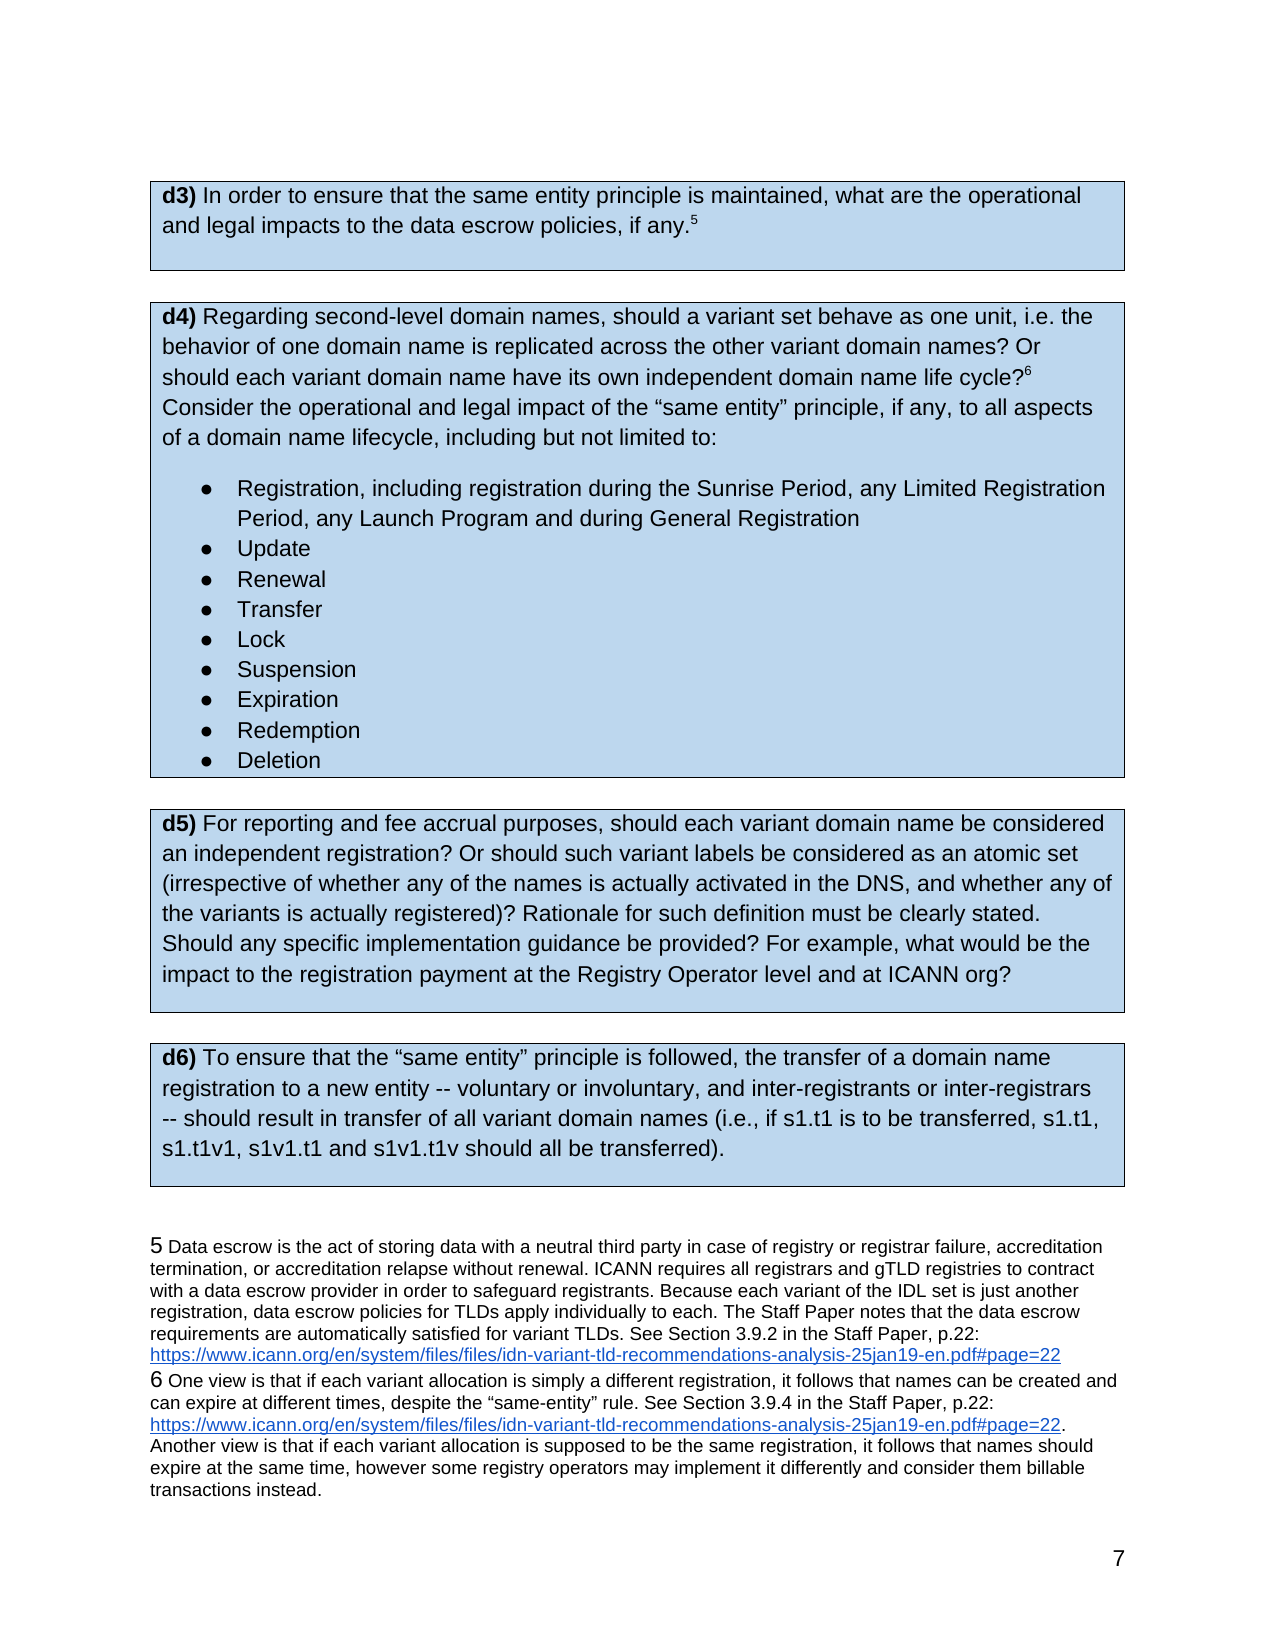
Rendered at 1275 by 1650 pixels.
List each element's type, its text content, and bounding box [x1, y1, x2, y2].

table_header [151, 1044, 1124, 1186]
table_header d3) In order to ensure that the same entity principle is maintained, what are the operational and legal impacts to the data escrow policies, if any. [151, 182, 1124, 270]
table_header d5) For reporting and fee accrual purposes, should each variant domain name be considered an independent registration? Or should such variant labels be considered as an atomic set (irrespective of whether any of the names is actually activated in the DNS, and whether any of the variants is actually registered)? Rationale for such definition must be clearly stated. Should any specific implementation guidance be provided? For example, what would be the impact to the registration payment at the Registry Operator level and at ICANN org? [151, 810, 1124, 1012]
table_header d4) Regarding second-level domain names, should a variant set behave as one unit, i.e. the behavior of one domain name is replicated across the other variant domain names? Or should each variant domain name have its own independent domain name life cycle? Consider the operational and legal impact of the “same entity” principle, if any, to all aspects of a domain name lifecycle, including but not limited to: Registration, including registration during the Sunrise Period, any Limited Registration Period, any Launch Program and during General Registration Update Renewal Transfer Lock Suspension Expiration Redemption Deletion [151, 303, 1124, 777]
